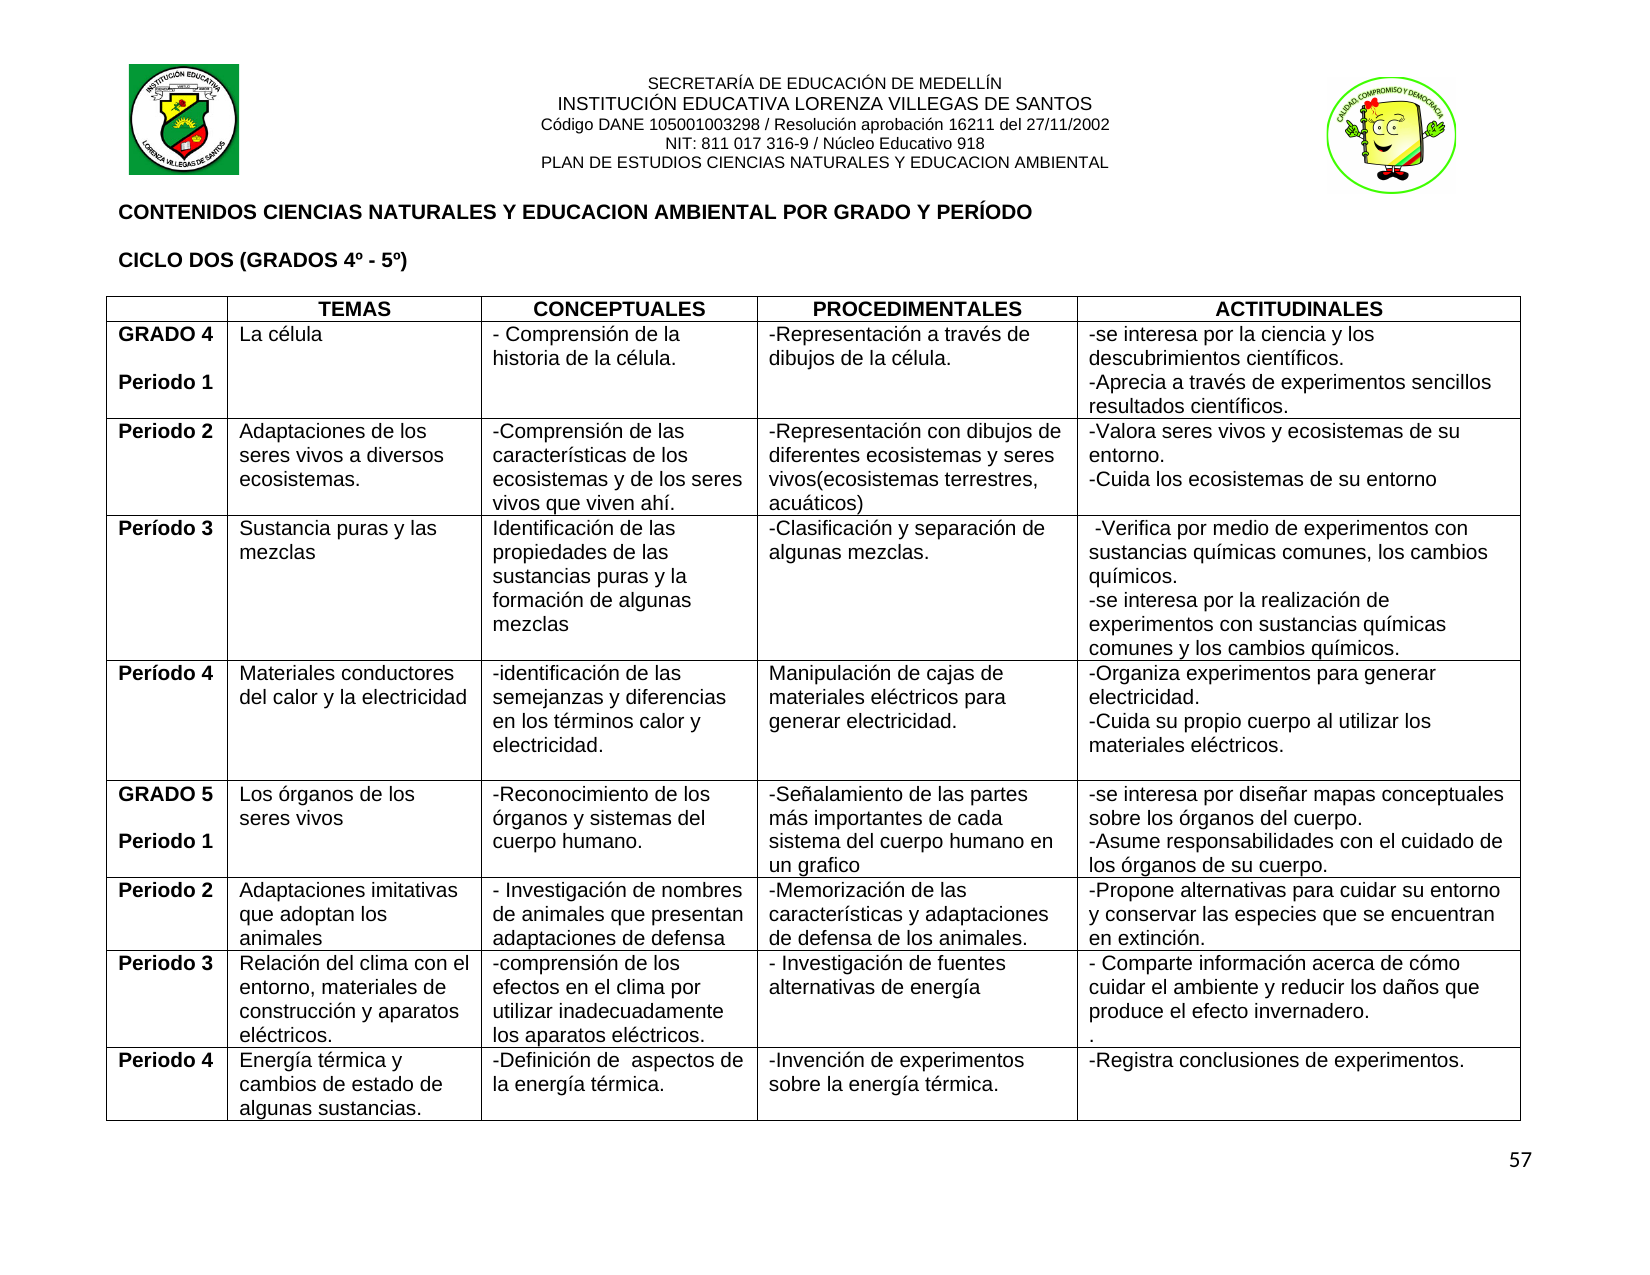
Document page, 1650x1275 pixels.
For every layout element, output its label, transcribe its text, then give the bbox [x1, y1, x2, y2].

table_cell Adaptaciones de los seres vivos a diversos ecosistemas. [228, 419, 481, 515]
text CONTENIDOS CIENCIAS NATURALES Y EDUCACION AMBIENTAL POR GRADO Y PERÍODO [118, 200, 1532, 224]
table_cell - Investigación de fuentes alternativas de energía [758, 951, 1077, 1047]
table_cell -identificación de las semejanzas y diferencias en los términos calor y electricidad. [482, 661, 757, 780]
table_cell Periodo 2 [107, 419, 227, 515]
table_cell -Representación con dibujos de diferentes ecosistemas y seres vivos(ecosistemas terrestres, acuáticos) [758, 419, 1077, 515]
table_cell -Registra conclusiones de experimentos. [1078, 1048, 1520, 1120]
table_cell Periodo 4 [107, 1048, 227, 1120]
picture [128, 64, 240, 175]
text CICLO DOS (GRADOS 4º - 5º) [118, 248, 1532, 272]
table_cell -Representación a través de dibujos de la célula. [758, 322, 1077, 418]
picture [1326, 77, 1457, 194]
table_header TEMAS [228, 297, 481, 321]
table_cell -se interesa por la ciencia y los descubrimientos científicos. -Aprecia a través de experimentos sencillos resultados científicos. [1078, 322, 1520, 418]
table_cell Periodo 3 [107, 951, 227, 1047]
table_cell Periodo 2 [107, 878, 227, 950]
table_cell Identificación de las propiedades de las sustancias puras y la formación de algunas mezclas [482, 516, 757, 659]
table_cell -comprensión de los efectos en el clima por utilizar inadecuadamente los aparatos eléctricos. [482, 951, 757, 1047]
table_header CONCEPTUALES [482, 297, 757, 321]
table_cell - Investigación de nombres de animales que presentan adaptaciones de defensa [482, 878, 757, 950]
table_cell Adaptaciones imitativas que adoptan los animales [228, 878, 481, 950]
table_cell Los órganos de los seres vivos [228, 781, 481, 877]
table_cell -Organiza experimentos para generar electricidad. -Cuida su propio cuerpo al utilizar los materiales eléctricos. [1078, 661, 1520, 780]
table_cell - Comparte información acerca de cómo cuidar el ambiente y reducir los daños que produce el efecto invernadero. . [1078, 951, 1520, 1047]
table_cell Período 4 [107, 661, 227, 780]
table_cell -Definición de aspectos de la energía térmica. [482, 1048, 757, 1120]
table_cell -Memorización de las características y adaptaciones de defensa de los animales. [758, 878, 1077, 950]
table_header PROCEDIMENTALES [758, 297, 1077, 321]
table_cell -Señalamiento de las partes más importantes de cada sistema del cuerpo humano en un grafico [758, 781, 1077, 877]
table_cell -Clasificación y separación de algunas mezclas. [758, 516, 1077, 659]
table_cell GRADO 4 Periodo 1 [107, 322, 227, 418]
table_cell - Comprensión de la historia de la célula. [482, 322, 757, 418]
table_header ACTITUDINALES [1078, 297, 1520, 321]
table_header [107, 297, 227, 321]
table_cell -Invención de experimentos sobre la energía térmica. [758, 1048, 1077, 1120]
table_cell Energía térmica y cambios de estado de algunas sustancias. [228, 1048, 481, 1120]
table_cell Sustancia puras y las mezclas [228, 516, 481, 659]
table_cell Manipulación de cajas de materiales eléctricos para generar electricidad. [758, 661, 1077, 780]
table_cell -Propone alternativas para cuidar su entorno y conservar las especies que se encuentran en extinción. [1078, 878, 1520, 950]
table_cell -se interesa por diseñar mapas conceptuales sobre los órganos del cuerpo. -Asume responsabilidades con el cuidado de los órganos de su cuerpo. [1078, 781, 1520, 877]
table_cell GRADO 5 Periodo 1 [107, 781, 227, 877]
table_cell Relación del clima con el entorno, materiales de construcción y aparatos eléctricos. [228, 951, 481, 1047]
table_cell -Verifica por medio de experimentos con sustancias químicas comunes, los cambios químicos. -se interesa por la realización de experimentos con sustancias químicas comunes y los cambios químicos. [1078, 516, 1520, 659]
table_cell -Valora seres vivos y ecosistemas de su entorno. -Cuida los ecosistemas de su entorno [1078, 419, 1520, 515]
table_cell -Comprensión de las características de los ecosistemas y de los seres vivos que viven ahí. [482, 419, 757, 515]
table_cell La célula [228, 322, 481, 418]
table_cell Materiales conductores del calor y la electricidad [228, 661, 481, 780]
table_cell -Reconocimiento de los órganos y sistemas del cuerpo humano. [482, 781, 757, 877]
table_cell Período 3 [107, 516, 227, 659]
